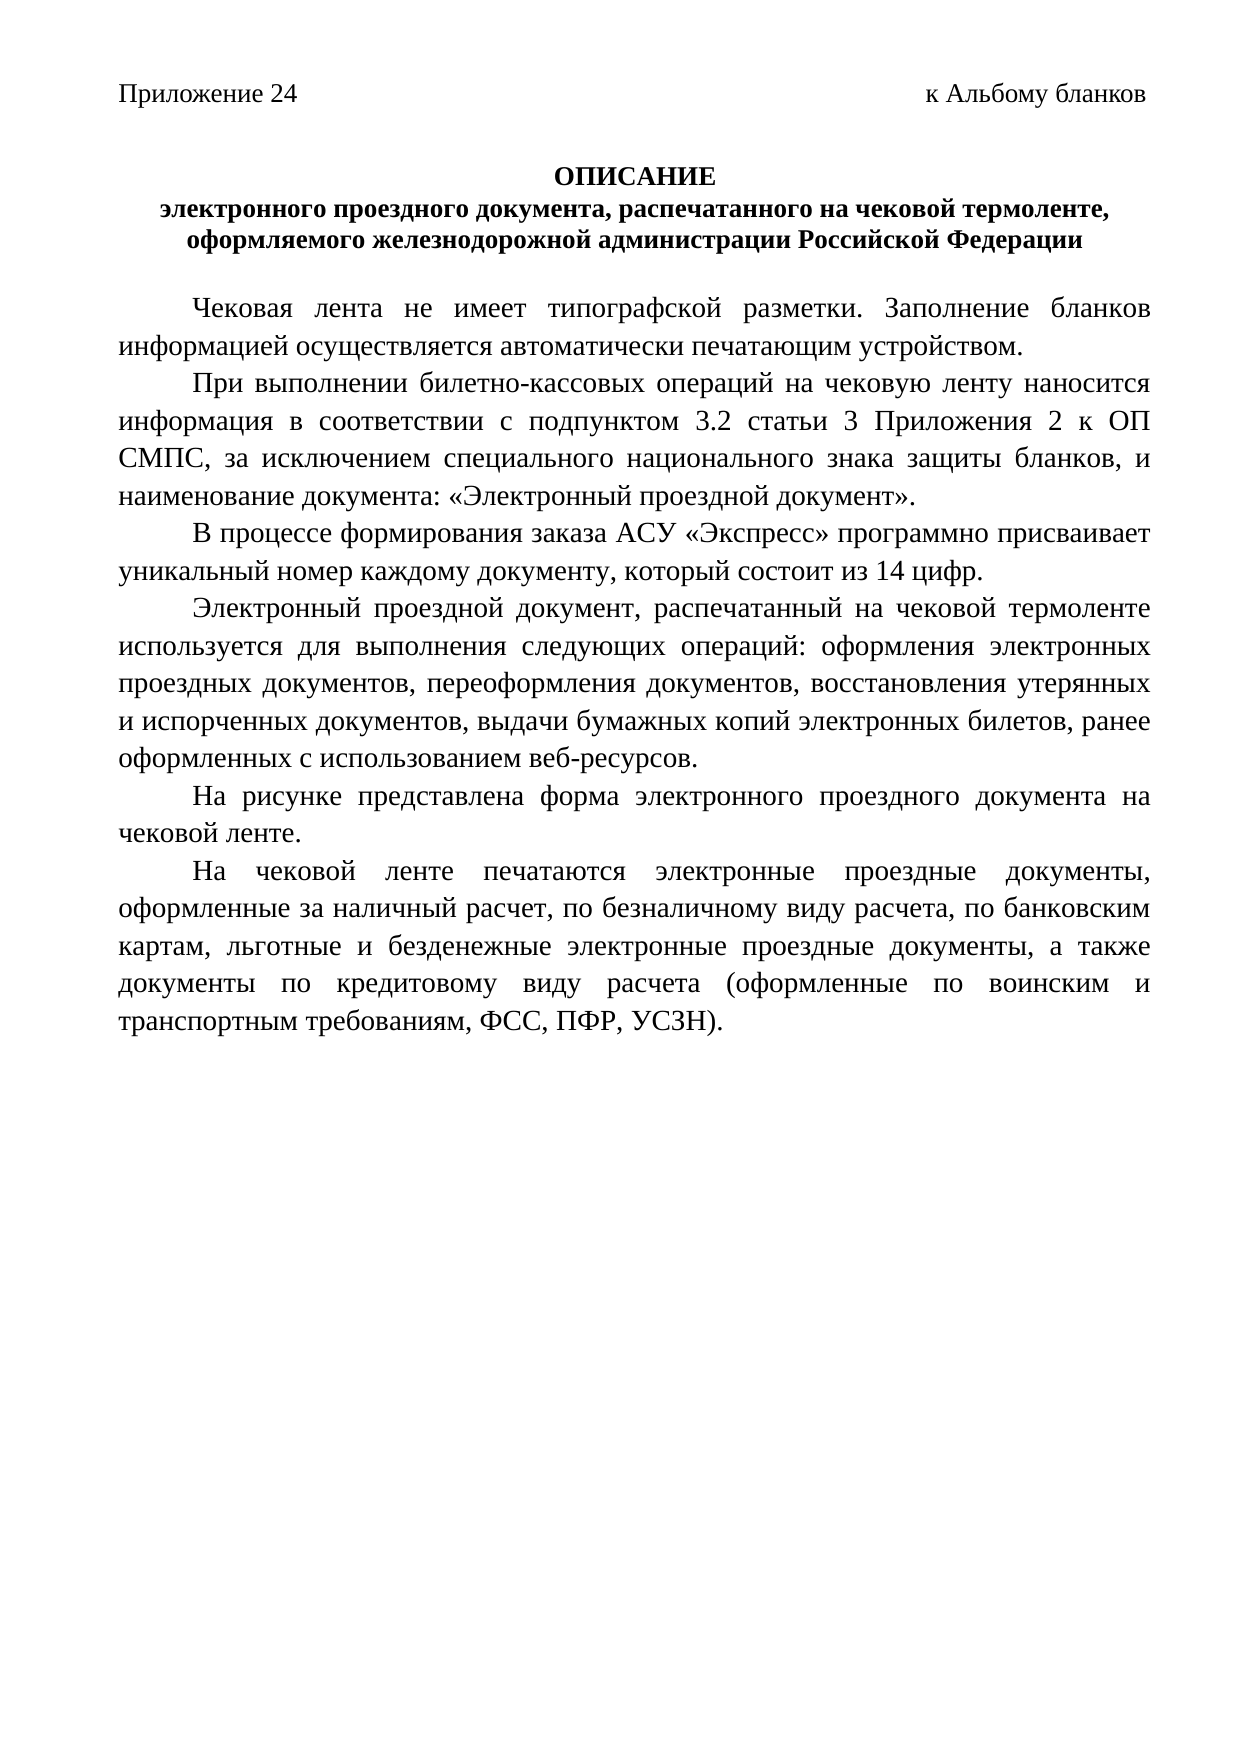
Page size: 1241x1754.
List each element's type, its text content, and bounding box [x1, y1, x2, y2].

title ОПИСАНИЕ [118, 161, 1152, 192]
text Приложение 24 к Альбому бланков [118, 44, 1152, 108]
title электронного проездного документа, распечатанного на чековой термоленте, оформляемого железнодорожной администрации Российской Федерации [118, 192, 1152, 254]
text При выполнении билетно-кассовых операций на чековую ленту наносится информация в соответствии с подпунктом 3.2 статьи 3 Приложения 2 к ОП СМПС, за исключением специального национального знака защиты бланков, и наименование документа: «Электронный проездной документ». [118, 362, 1152, 512]
text Электронный проездной документ, распечатанный на чековой термоленте используется для выполнения следующих операций: оформления электронных проездных документов, переоформления документов, восстановления утерянных и испорченных документов, выдачи бумажных копий электронных билетов, ранее оформленных с использованием веб-ресурсов. [118, 587, 1152, 775]
text Чековая лента не имеет типографской разметки. Заполнение бланков информацией осуществляется автоматически печатающим устройством. [118, 287, 1152, 362]
text В процессе формирования заказа АСУ «Экспресс» программно присваивает уникальный номер каждому документу, который состоит из 14 цифр. [118, 512, 1152, 587]
text На рисунке представлена форма электронного проездного документа на чековой ленте. [118, 775, 1152, 850]
text На чековой ленте печатаются электронные проездные документы, оформленные за наличный расчет, по безналичному виду расчета, по банковским картам, льготные и безденежные электронные проездные документы, а также документы по кредитовому виду расчета (оформленные по воинским и транспортным требованиям, ФСС, ПФР, УСЗН). [118, 850, 1152, 1037]
